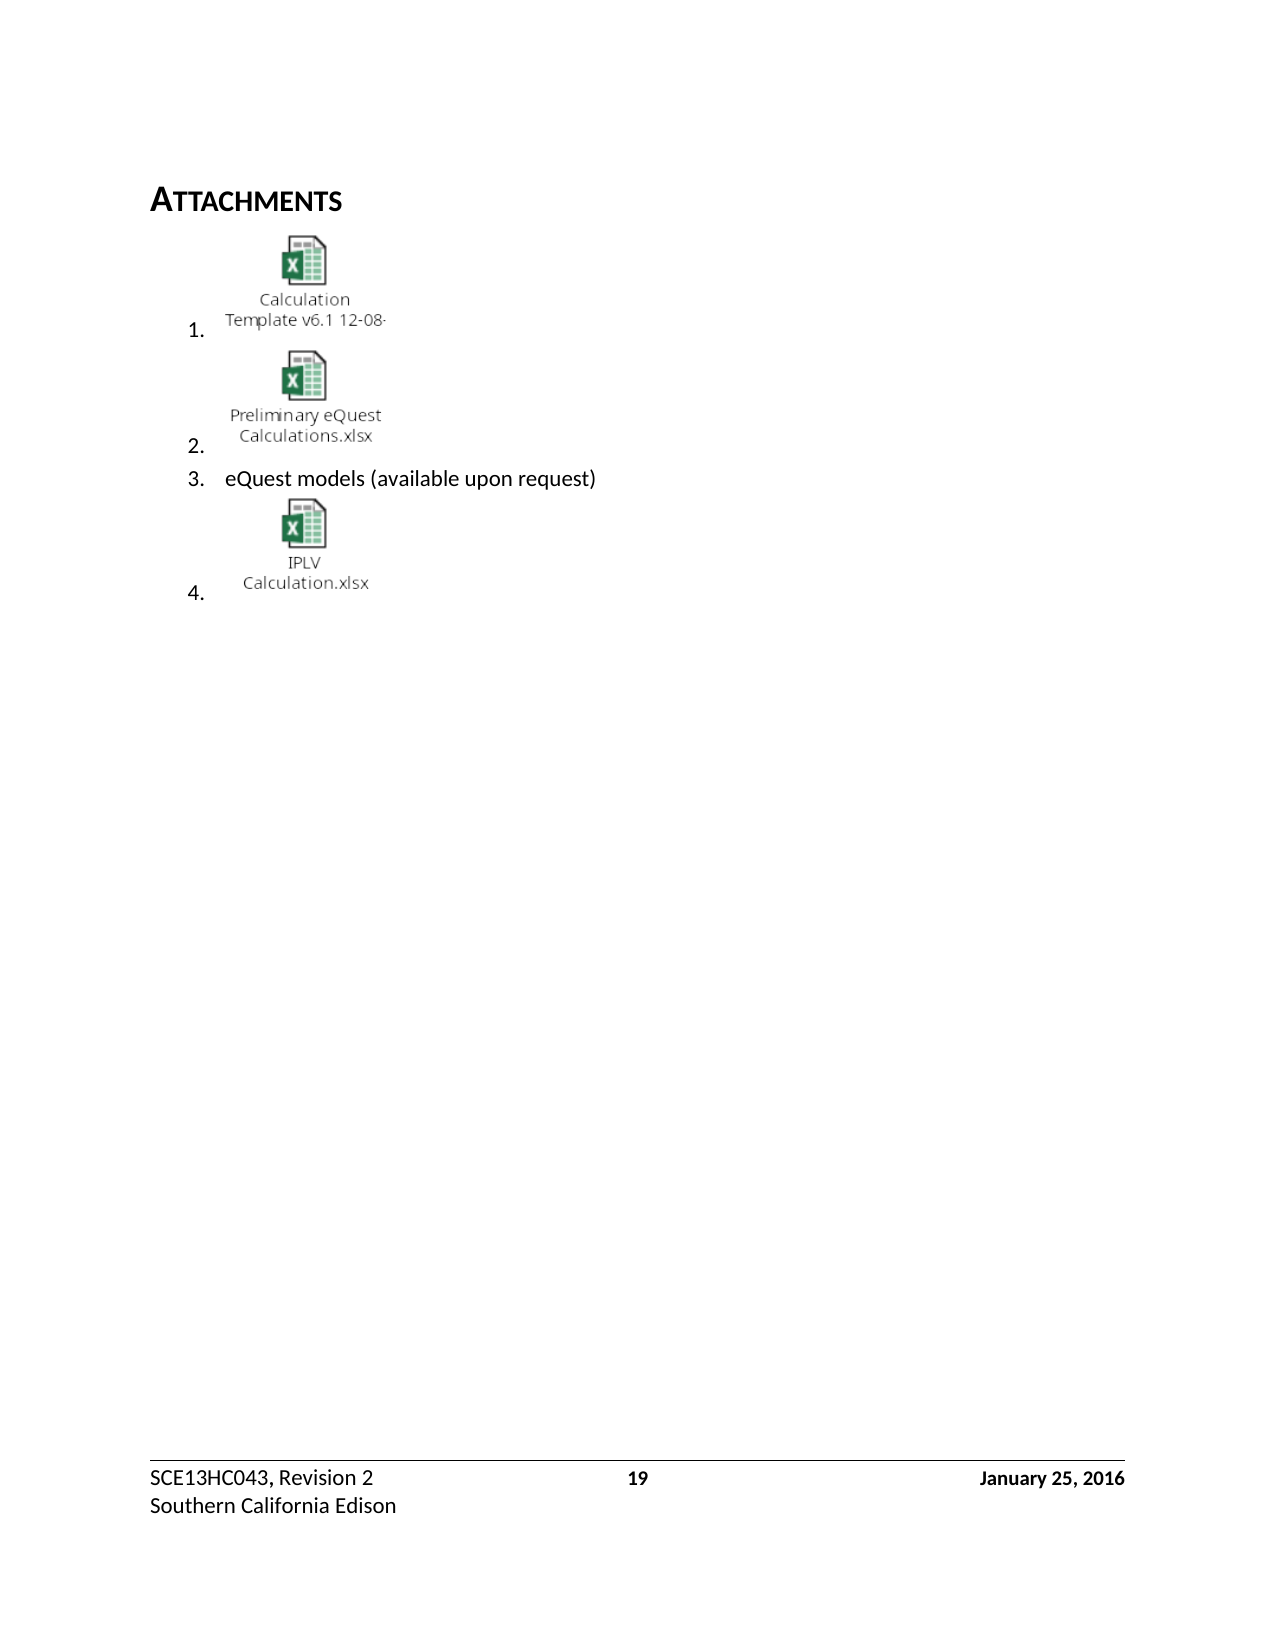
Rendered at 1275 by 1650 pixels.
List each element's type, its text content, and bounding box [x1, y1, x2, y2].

subtitle Attachments [150, 175, 1125, 221]
list eQuest models (available upon request) [187, 464, 1125, 492]
